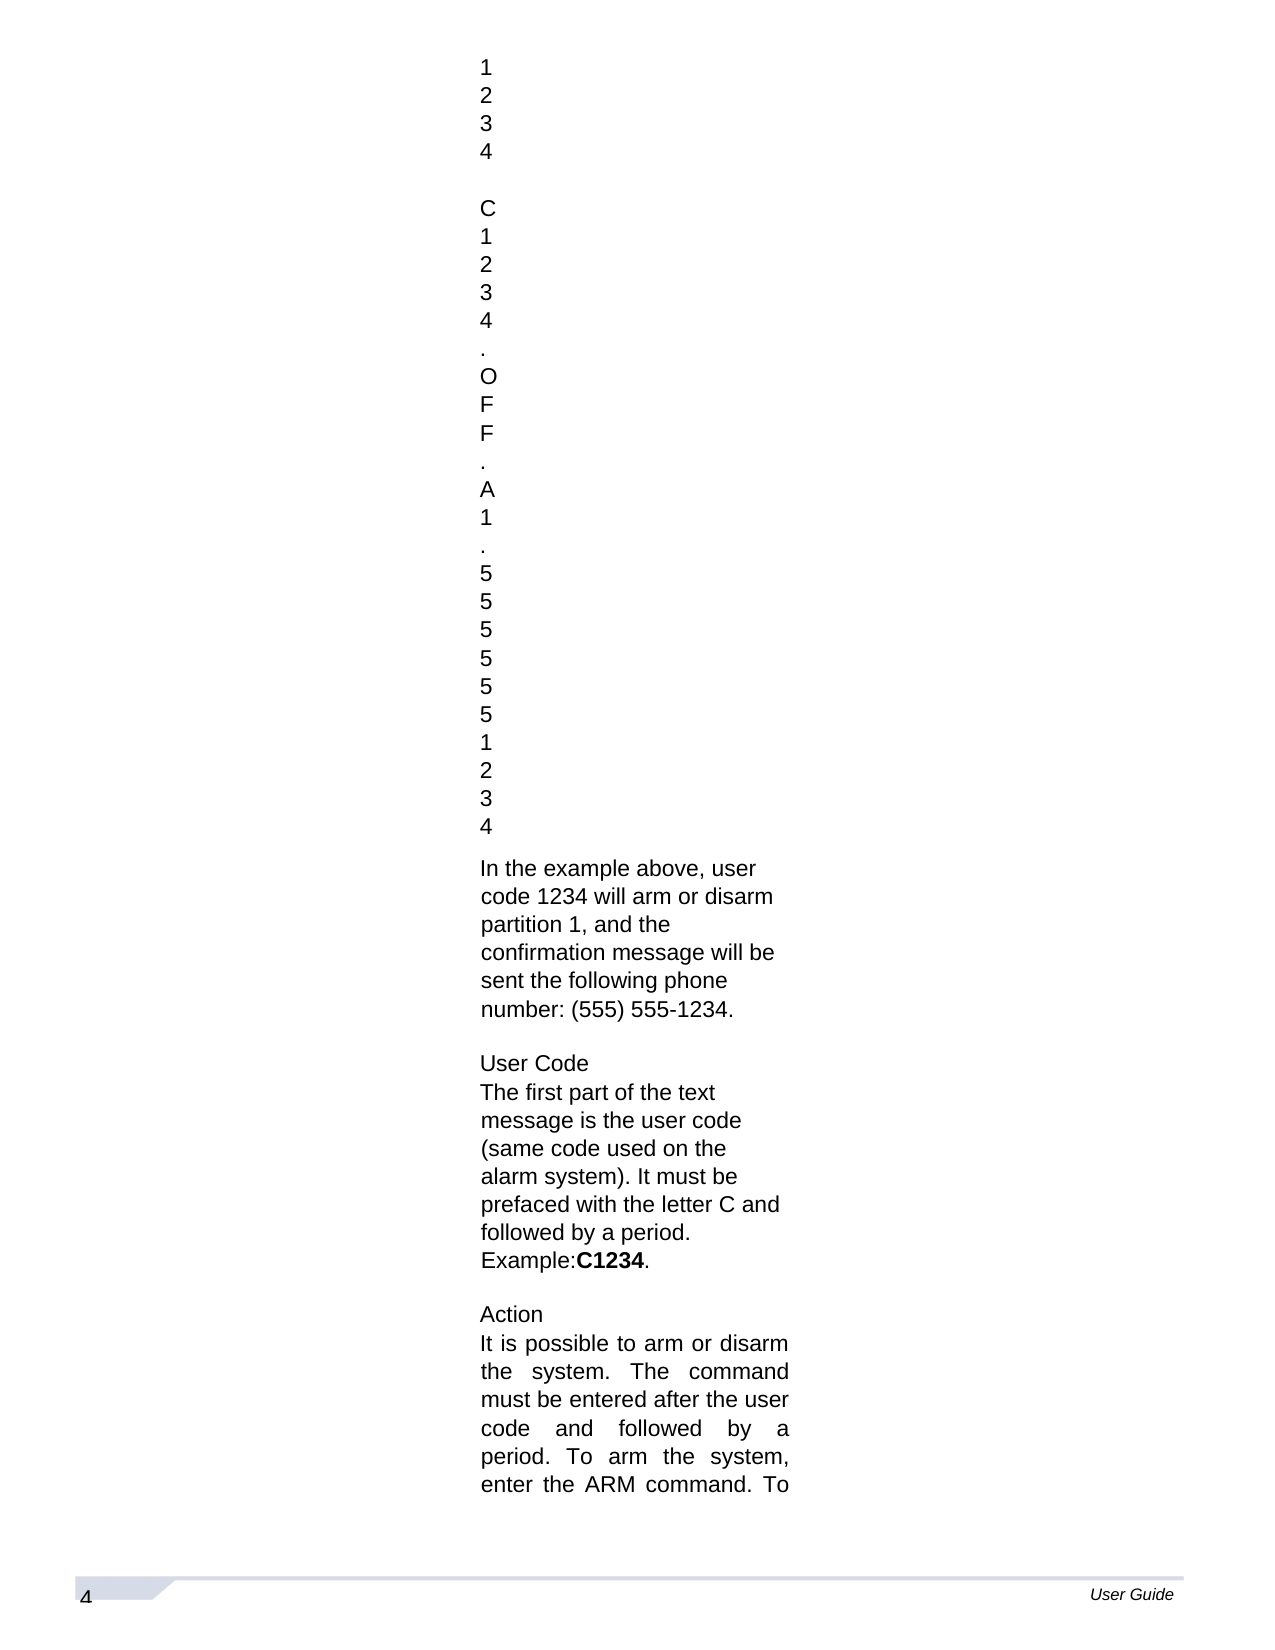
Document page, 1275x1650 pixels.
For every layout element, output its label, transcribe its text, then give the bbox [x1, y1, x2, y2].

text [479, 1330, 789, 1497]
text In the example above, user code 1234 will arm or disarm partition 1, and the confirmation message will be sent the following phone number: (555) 555-1234. [479, 855, 794, 1022]
text The first part of the text message is the user code (same code used on the alarm system). It must be prefaced with the letter C and followed by a period. Example:C1234. [479, 1078, 782, 1273]
text Action [479, 1301, 794, 1328]
text User Code [479, 1050, 794, 1076]
picture [75, 1576, 1184, 1600]
